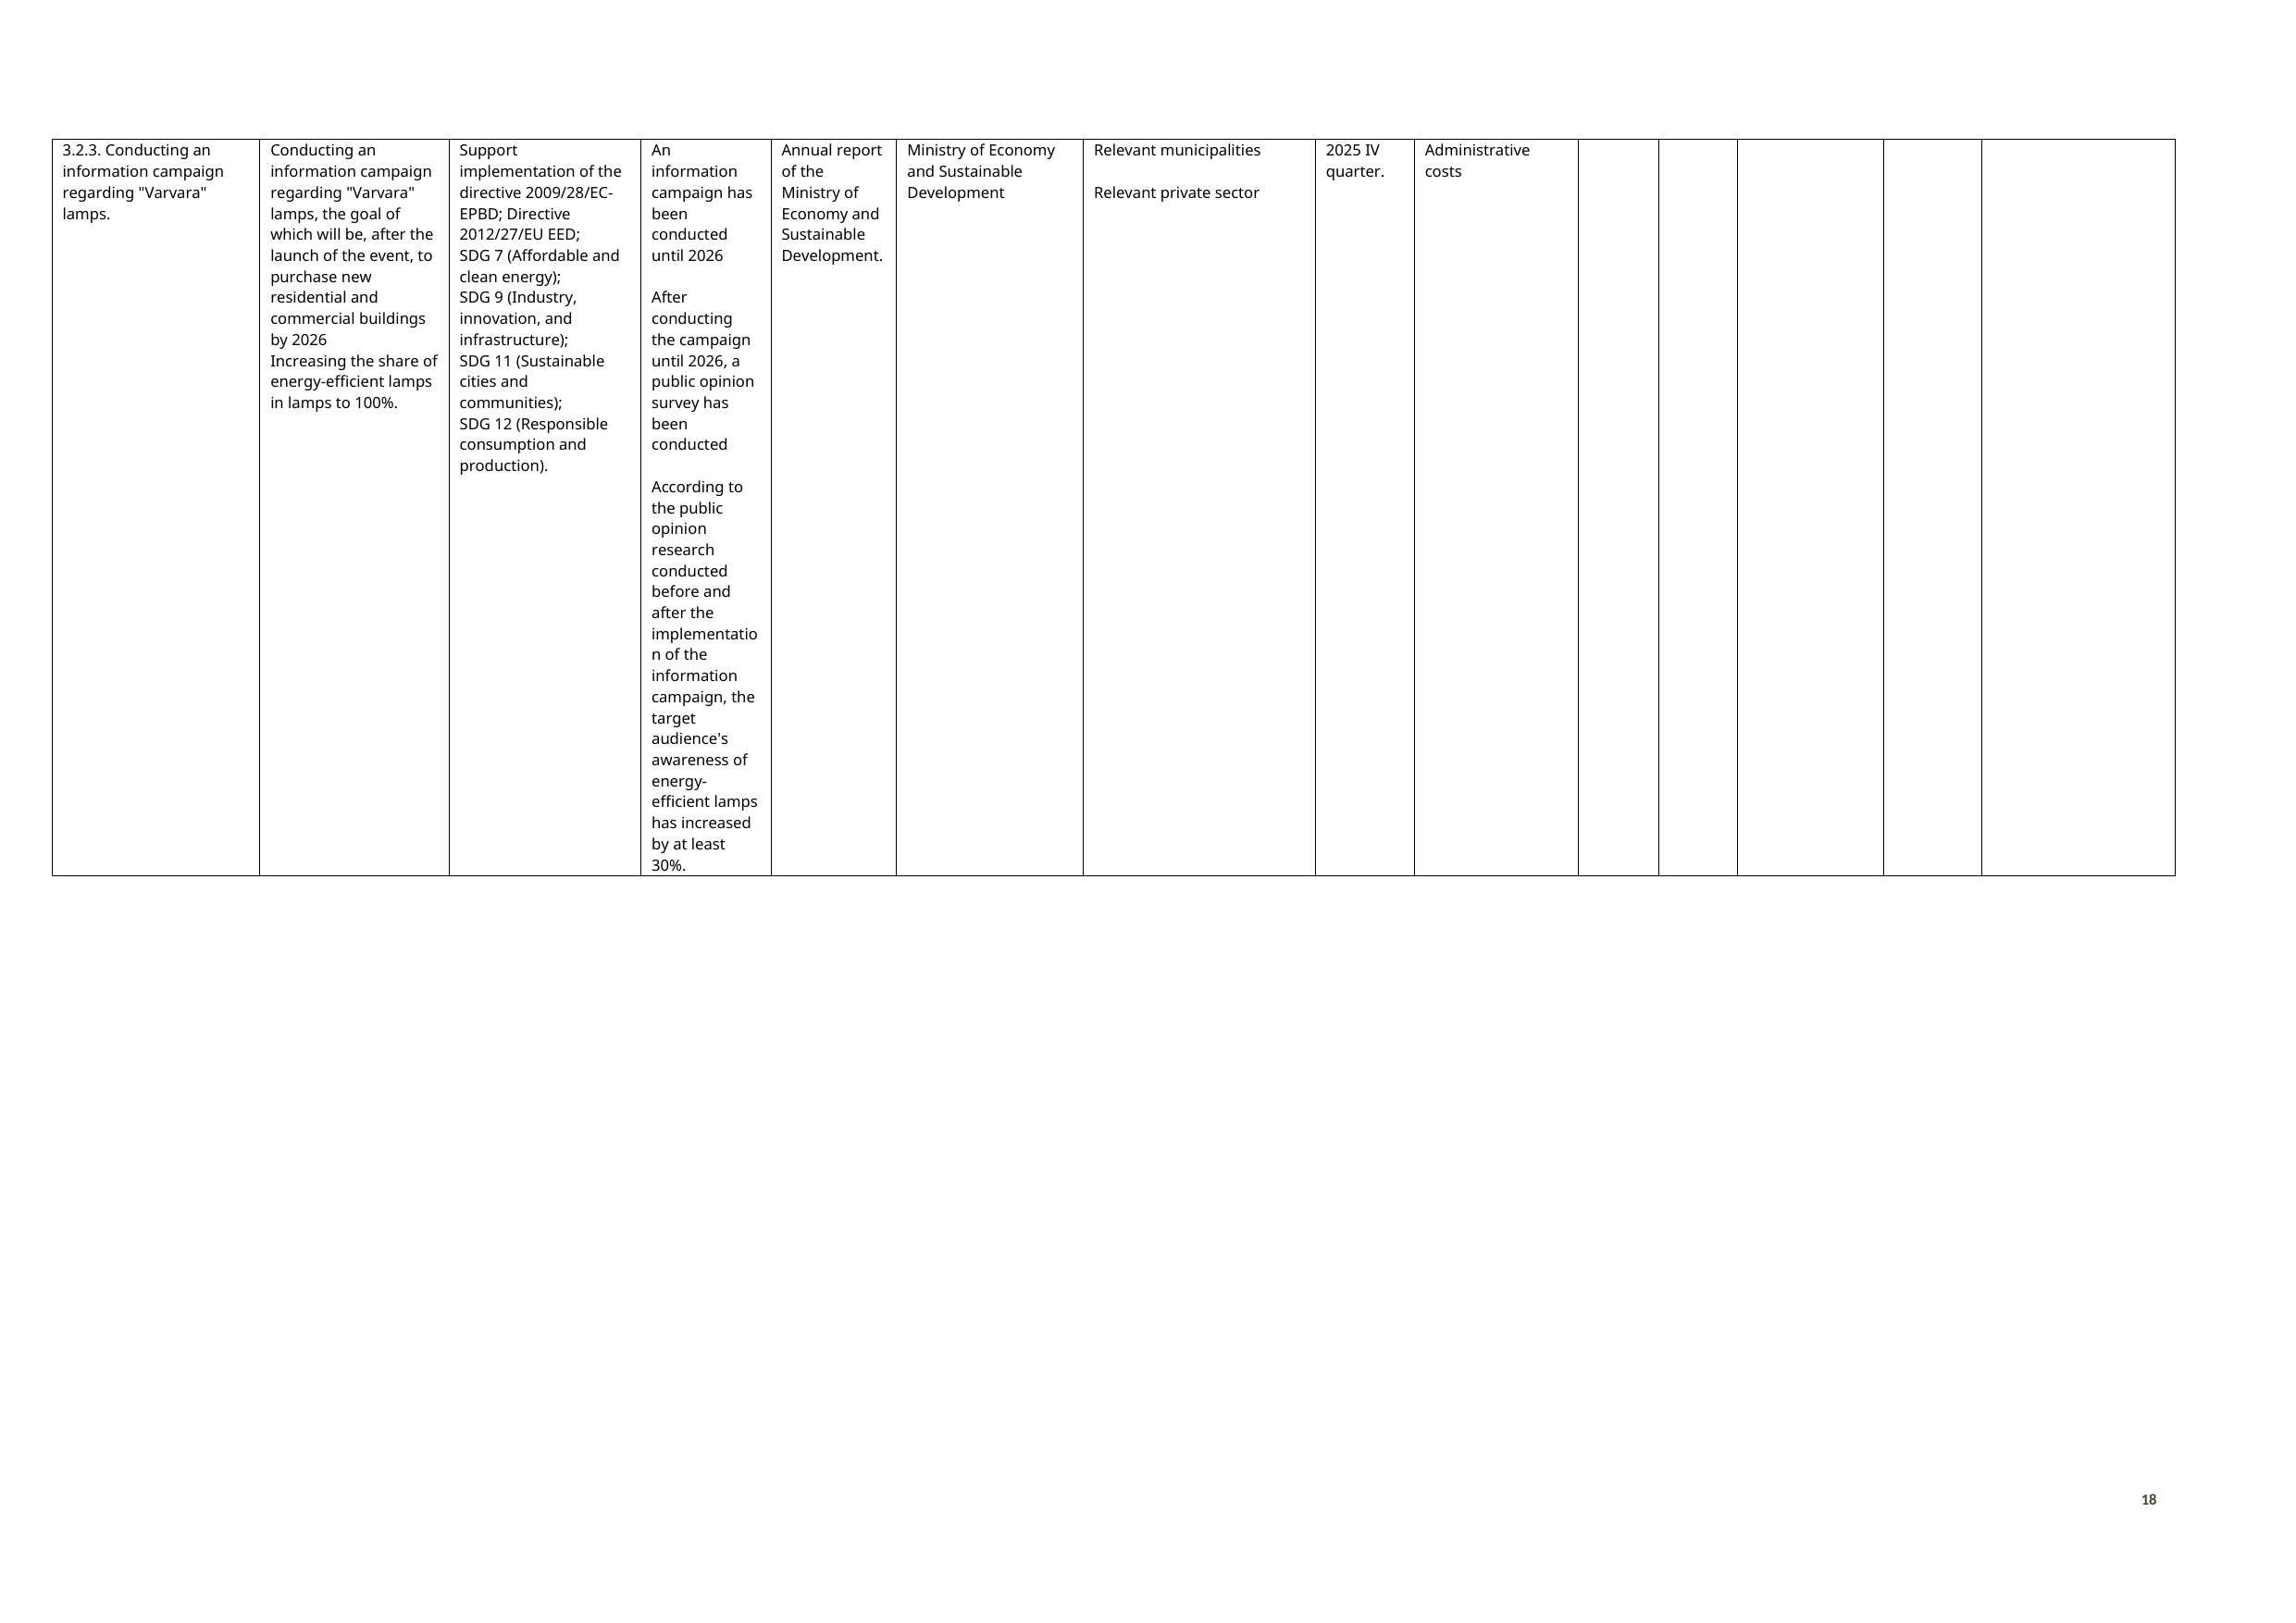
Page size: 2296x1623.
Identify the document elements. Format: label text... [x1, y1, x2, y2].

table_cell 3.2.3. Conducting an information campaign regarding "Varvara" lamps. [53, 140, 259, 875]
table_cell Administrative costs [1415, 140, 1578, 875]
table_cell Conducting an information campaign regarding "Varvara" lamps, the goal of which will be, after the launch of the event, to purchase new residential and commercial buildings by 2026 Increasing the share of energy-efficient lamps in lamps to 100%. [260, 140, 449, 875]
table_cell [1659, 140, 1737, 875]
table_cell 2025 IV quarter. [1316, 140, 1414, 875]
table_cell An information campaign has been conducted until 2026 After conducting the campaign until 2026, a public opinion survey has been conducted According to the public opinion research conducted before and after the implementation of the information campaign, the target audience's awareness of energy-efficient lamps has increased by at least 30%. [641, 140, 771, 875]
table_cell [1738, 140, 1883, 875]
table_cell [1884, 140, 1981, 875]
table_cell Ministry of Economy and Sustainable Development [897, 140, 1083, 875]
table_cell Annual report of the Ministry of Economy and Sustainable Development. [772, 140, 896, 875]
table_cell [1579, 140, 1658, 875]
table_cell Support implementation of the directive 2009/28/EC-EPBD; Directive 2012/27/EU EED; SDG 7 (Affordable and clean energy); SDG 9 (Industry, innovation, and infrastructure); SDG 11 (Sustainable cities and communities); SDG 12 (Responsible consumption and production). [450, 140, 640, 875]
table_cell Relevant municipalities Relevant private sector [1084, 140, 1315, 875]
table_cell [1982, 140, 2175, 875]
